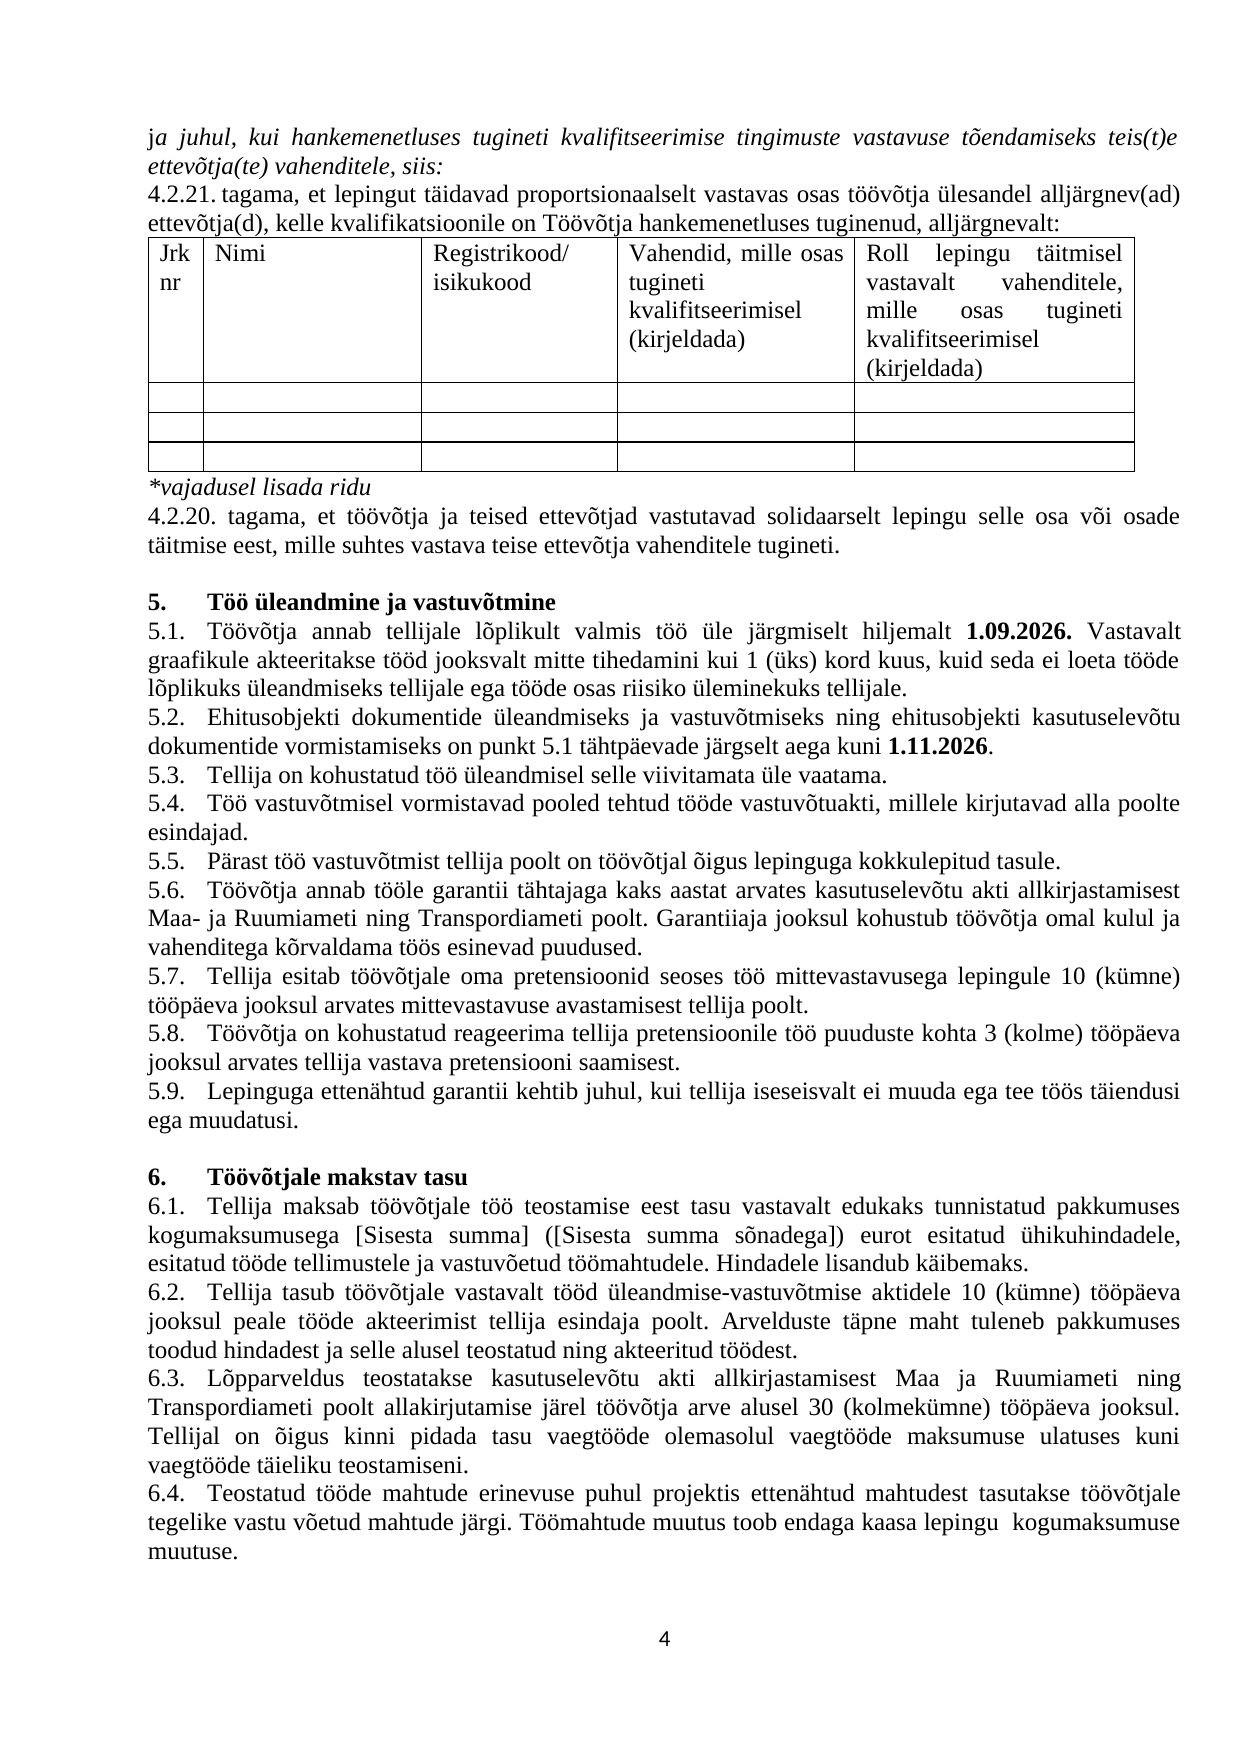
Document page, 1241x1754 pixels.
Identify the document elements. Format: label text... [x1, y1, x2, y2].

table_cell [855, 383, 1134, 412]
list ja juhul, kui hankemenetluses tugineti kvalifitseerimise tingimuste vastavuse tõendamiseks teis(t)e ettevõtja(te) vahenditele, siis: [148, 122, 1181, 179]
text Töövõtja annab tööle garantii tähtajaga kaks aastat arvates kasutuselevõtu akti allkirjastamisest Maa- ja Ruumiameti ning Transpordiameti poolt. Garantiiaja jooksul kohustub töövõtja omal kulul ja vahenditega kõrvaldama töös esinevad puudused. [148, 875, 1181, 961]
text Töö vastuvõtmisel vormistavad pooled tehtud tööde vastuvõtuakti, millele kirjutavad alla poolte esindajad. [148, 788, 1181, 846]
text Töövõtja on kohustatud reageerima tellija pretensioonile töö puuduste kohta 3 (kolme) tööpäeva jooksul arvates tellija vastava pretensiooni saamisest. [148, 1018, 1181, 1076]
text Töövõtjale makstav tasu [148, 1162, 1181, 1191]
table_header Vahendid, mille osas tugineti kvalifitseerimisel (kirjeldada) [618, 238, 854, 382]
text Lepinguga ettenähtud garantii kehtib juhul, kui tellija iseseisvalt ei muuda ega tee töös täiendusi ega muudatusi. [148, 1076, 1181, 1133]
table_cell [422, 413, 617, 441]
text Teostatud tööde mahtude erinevuse puhul projektis ettenähtud mahtudest tasutakse töövõtjale tegelike vastu võetud mahtude järgi. Töömahtude muutus toob endaga kaasa lepingu kogumaksumuse muutuse. [148, 1478, 1181, 1565]
text 4.2.20. tagama, et töövõtja ja teised ettevõtjad vastutavad solidaarselt lepingu selle osa või osade täitmise eest, mille suhtes vastava teise ettevõtja vahenditele tugineti. [148, 501, 1181, 558]
table_header Nimi [204, 238, 421, 382]
table_cell [422, 383, 617, 412]
text *vajadusel lisada ridu [148, 472, 1181, 501]
table_cell [204, 413, 421, 441]
table_header Registrikood/ isikukood [422, 238, 617, 382]
table_cell [149, 443, 203, 471]
table_cell [618, 443, 854, 471]
table_header Roll lepingu täitmisel vastavalt vahenditele, mille osas tugineti kvalifitseerimisel (kirjeldada) [855, 238, 1134, 382]
table_cell [855, 443, 1134, 471]
table_cell [855, 413, 1134, 441]
text Tellija tasub töövõtjale vastavalt tööd üleandmise-vastuvõtmise aktidele 10 (kümne) tööpäeva jooksul peale tööde akteerimist tellija esindaja poolt. Arvelduste täpne maht tuleneb pakkumuses toodud hindadest ja selle alusel teostatud ning akteeritud töödest. [148, 1277, 1181, 1363]
text Töövõtja annab tellijale lõplikult valmis töö üle järgmiselt hiljemalt 1.09.2026. Vastavalt graafikule akteeritakse tööd jooksvalt mitte tihedamini kui 1 (üks) kord kuus, kuid seda ei loeta tööde lõplikuks üleandmiseks tellijale ega tööde osas riisiko üleminekuks tellijale. [148, 616, 1181, 702]
text Pärast töö vastuvõtmist tellija poolt on töövõtjal õigus lepinguga kokkulepitud tasule. [148, 846, 1181, 875]
text Töö üleandmine ja vastuvõtmine [148, 587, 1181, 616]
text Tellija maksab töövõtjale töö teostamise eest tasu vastavalt edukaks tunnistatud pakkumuses kogumaksumusega (eurot esitatud ühikuhindadele, esitatud tööde tellimustele ja vastuvõetud töömahtudele. Hindadele lisandub käibemaks. [148, 1191, 1181, 1277]
table_cell [618, 383, 854, 412]
text Tellija on kohustatud töö üleandmisel selle viivitamata üle vaatama. [148, 760, 1181, 788]
table_cell [618, 413, 854, 441]
text Tellija esitab töövõtjale oma pretensioonid seoses töö mittevastavusega lepingule 10 (kümne) tööpäeva jooksul arvates mittevastavuse avastamisest tellija poolt. [148, 961, 1181, 1018]
text Ehitusobjekti dokumentide üleandmiseks ja vastuvõtmiseks ning ehitusobjekti kasutuselevõtu dokumentide vormistamiseks on punkt 5.1 tähtpäevade järgselt aega kuni . [148, 702, 1181, 760]
text Lõpparveldus teostatakse kasutuselevõtu akti allkirjastamisest Maa ja Ruumiameti ning Transpordiameti poolt allakirjutamise järel töövõtja arve alusel 30 (kolmekümne) tööpäeva jooksul. Tellijal on õigus kinni pidada tasu vaegtööde olemasolul vaegtööde maksumuse ulatuses kuni vaegtööde täieliku teostamiseni. [148, 1363, 1181, 1478]
table_cell [422, 443, 617, 471]
table_cell [204, 383, 421, 412]
table_header Jrk nr [149, 238, 203, 382]
table_cell [204, 443, 421, 471]
table_cell [149, 413, 203, 441]
table_cell [149, 383, 203, 412]
text tagama, et lepingut täidavad proportsionaalselt vastavas osas töövõtja ülesandel alljärgnev(ad) ettevõtja(d), kelle kvalifikatsioonile on Töövõtja hankemenetluses tuginenud, alljärgnevalt: [148, 179, 1181, 237]
